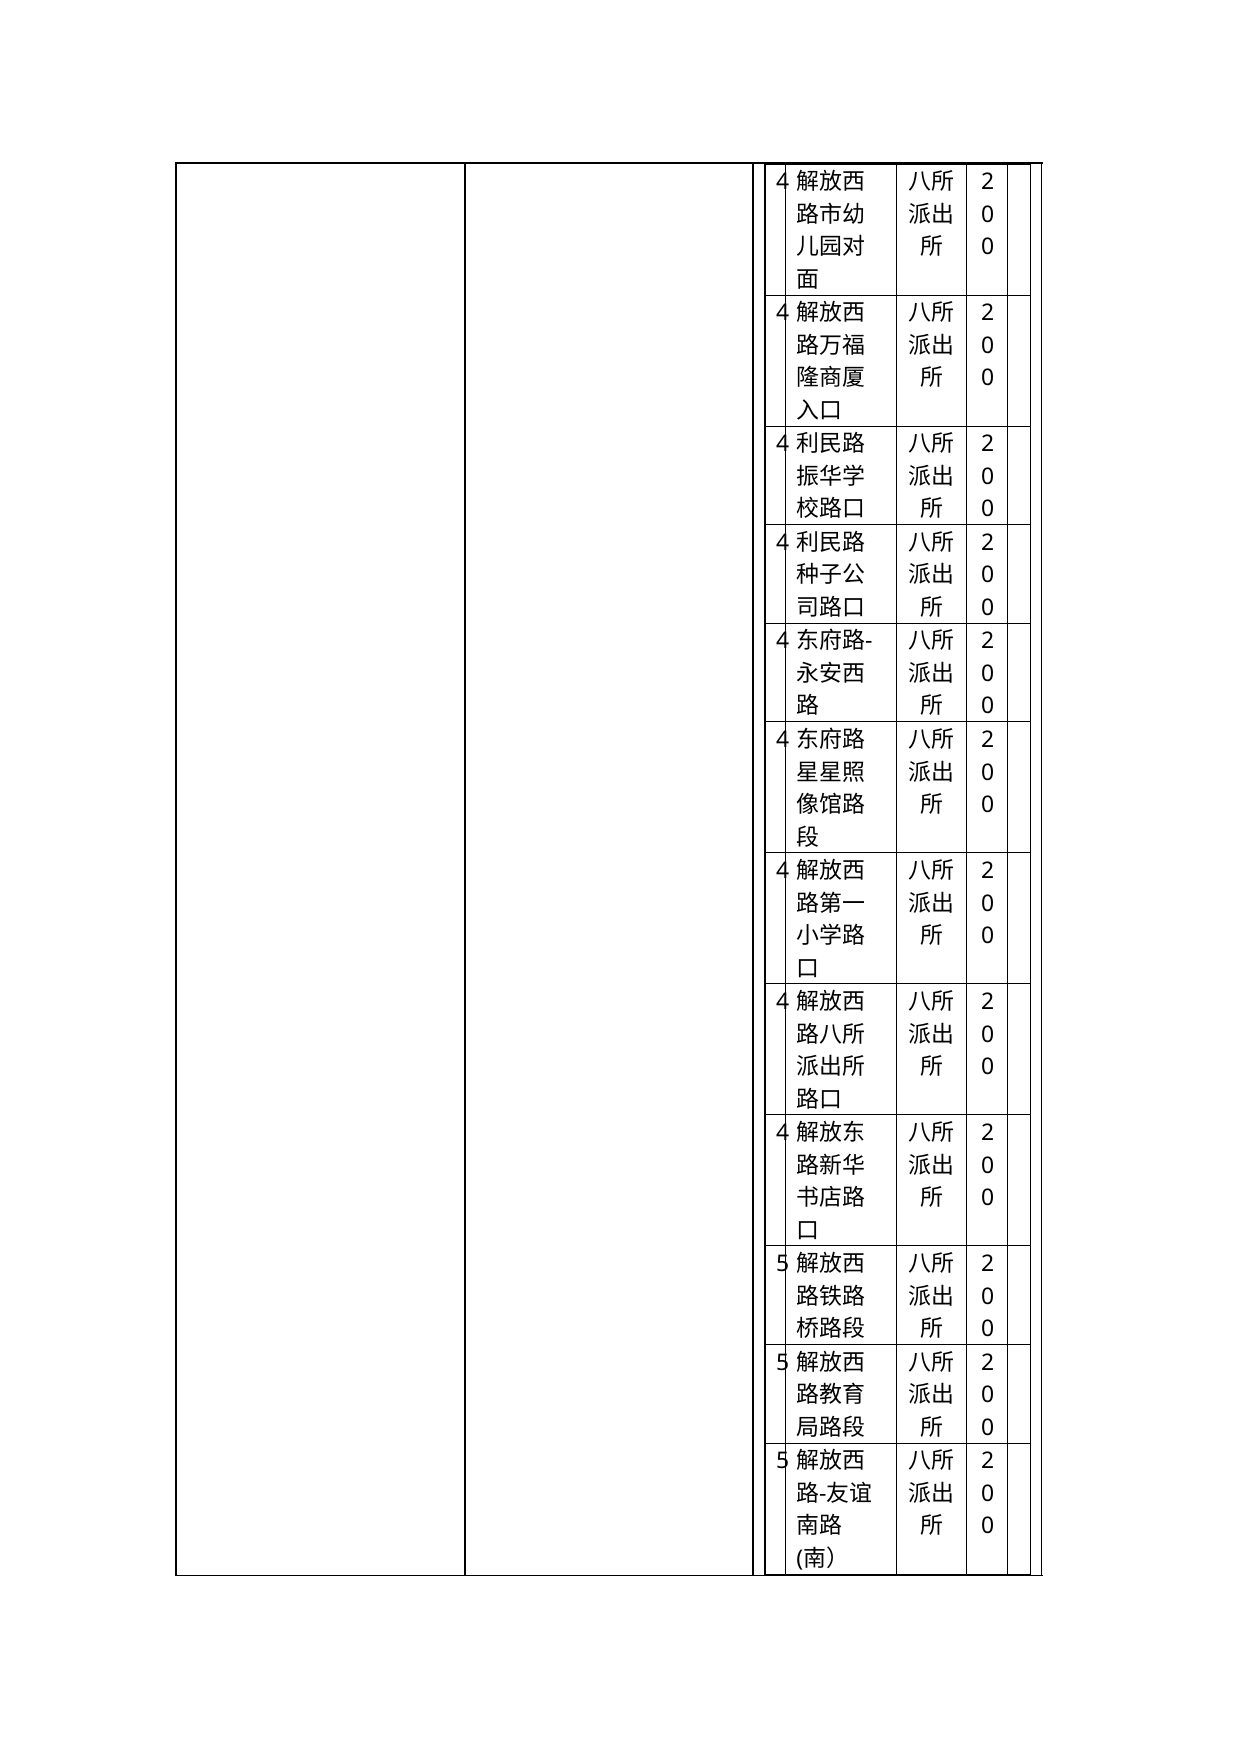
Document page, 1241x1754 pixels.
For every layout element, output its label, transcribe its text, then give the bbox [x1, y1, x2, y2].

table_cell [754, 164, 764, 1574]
table_cell ★ [466, 164, 752, 1574]
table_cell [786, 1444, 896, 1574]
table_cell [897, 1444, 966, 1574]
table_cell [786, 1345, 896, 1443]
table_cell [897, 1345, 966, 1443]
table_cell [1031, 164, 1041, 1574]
table_cell 1 [177, 164, 464, 1574]
